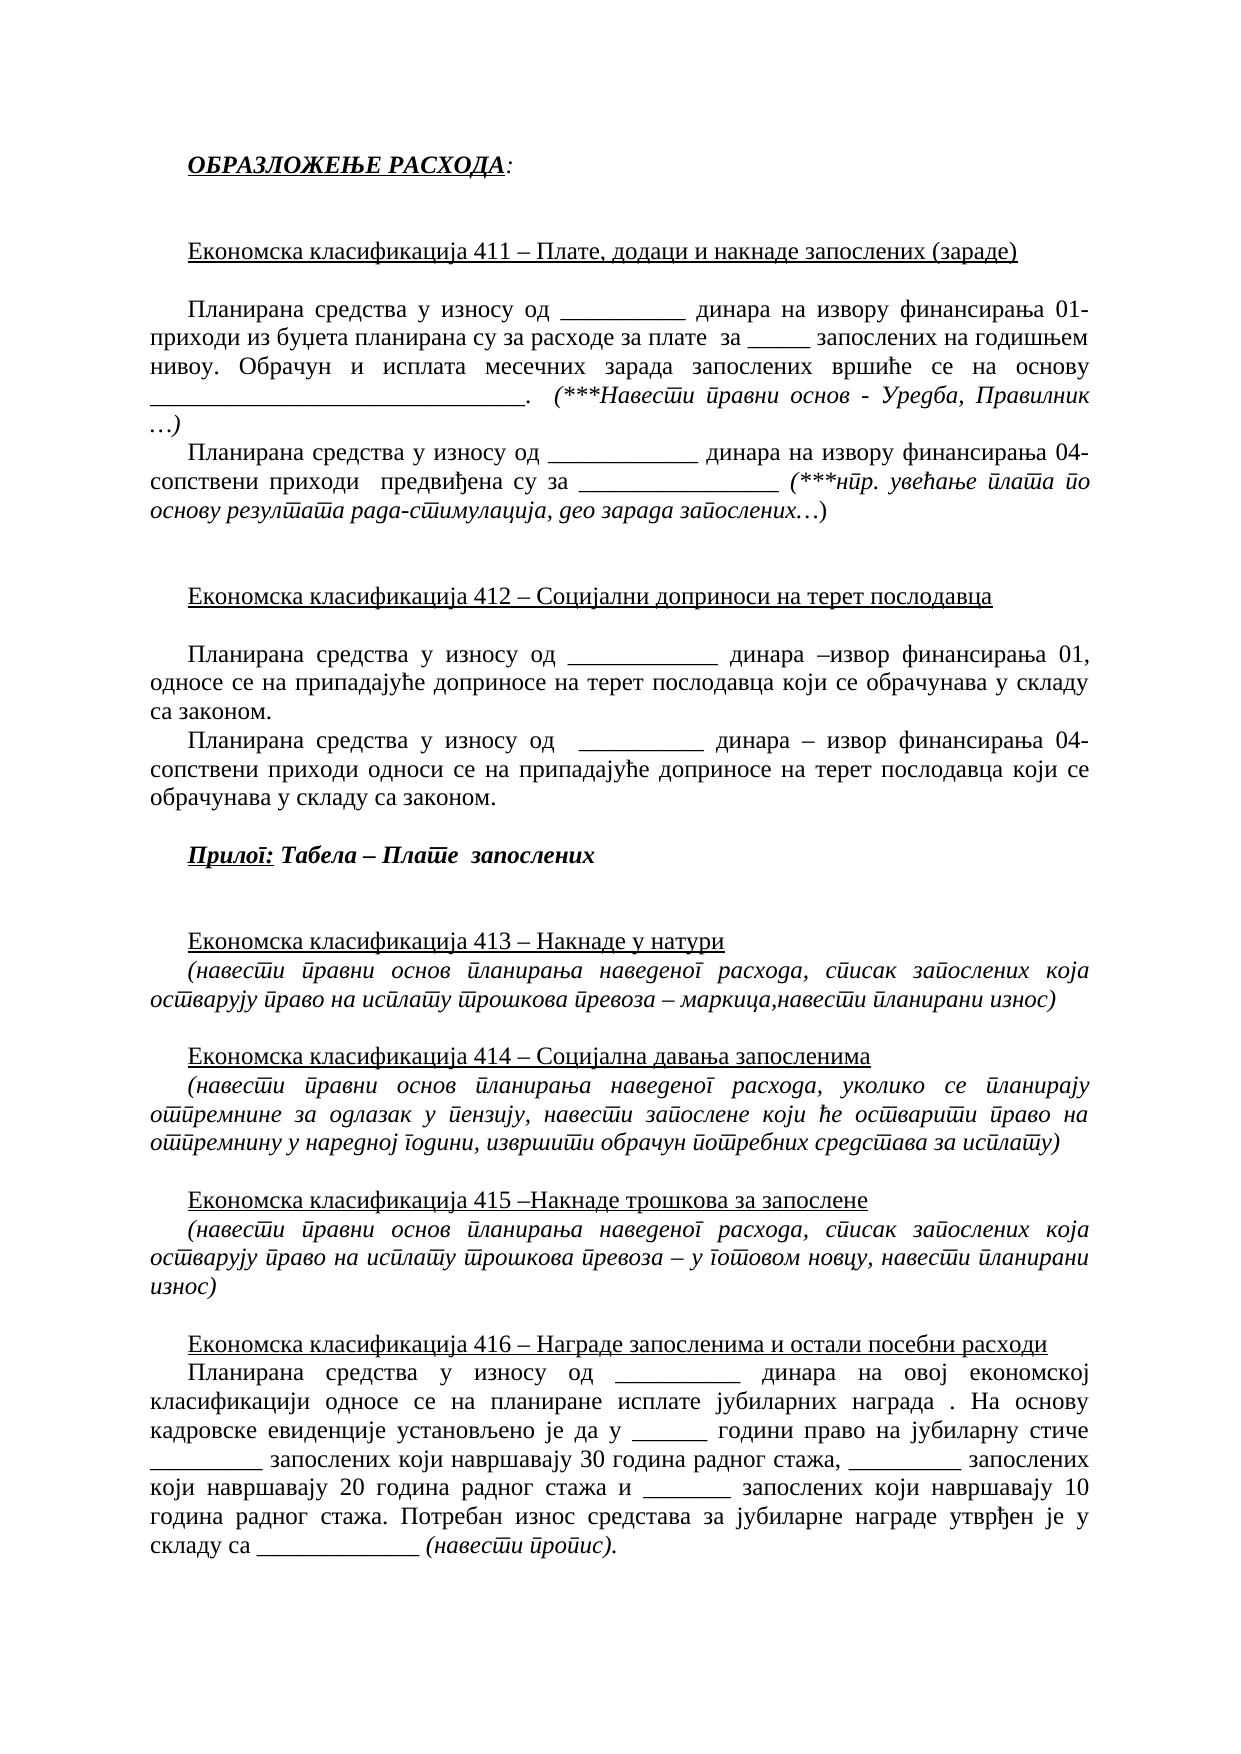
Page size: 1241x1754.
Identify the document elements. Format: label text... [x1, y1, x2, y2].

text Планирана средства у износу од __________ динара на извору финансирања 01-приходи из буџета планирана су за расходе за плате за _____ запослених на годишњем нивоу. Обрачун и исплата месечних зарада запослених вршиће се на основу ______________________________. (***Навести правни основ - Уредба, Правилник …) [150, 294, 1090, 437]
text Планирана средства у износу од ____________ динара на извору финансирања 04- сопствени приходи предвиђена су за ________________ (***нпр. увећање плата по основу резултата рада-стимулација, део зарада запослених…) [150, 437, 1090, 524]
text Економска класификација 415 –Накнаде трошкова за запослене [150, 1185, 1090, 1214]
text Планирана средства у износу од __________ динара – извор финансирања 04- сопствени приходи односи се на припадајуће доприносе на терет послодавца који се обрачунава у складу са законом. [150, 725, 1090, 811]
text Економска класификација 416 – Награде запосленима и остали посебни расходи [150, 1329, 1090, 1357]
text ОБРАЗЛОЖЕЊЕ РАСХОДА: [187, 150, 1090, 179]
text (навести правни основ планирања наведеног расхода, списак запослених која остварују право на исплату трошкова превоза – у готовом новцу, навести планирани износ) [150, 1214, 1090, 1300]
text Економска класификација 414 – Социјална давања запосленима [150, 1041, 1090, 1070]
text Планирана средства у износу од ____________ динара –извор финансирања 01, односе се на припадајуће доприносе на терет послодавца који се обрачунава у складу са законом. [150, 639, 1090, 725]
text Економска класификација 411 – Плате, додаци и накнаде запослених (зараде) [187, 236, 1090, 265]
text Прилог: Табела – Плате запослених [150, 840, 1090, 869]
text Економска класификација 412 – Социјални доприноси на терет послодавца [187, 581, 1090, 610]
text (навести правни основ планирања наведеног расхода, уколико се планирају отпремнине за одлазак у пензију, навести запослене који ће остварити право на отпремнину у наредној години, извршити обрачун потребних средстава за исплату) [150, 1070, 1090, 1156]
text Планирана средства у износу од __________ динара на овој економској класификацији односе се на планиране исплате јубиларних награда . На основу кадровске евиденције установљено је да у ______ години право на јубиларну стиче _________ запослених који навршавају 30 година радног стажа, _________ запослених који навршавају 20 година радног стажа и _______ запослених који навршавају 10 година радног стажа. Потребан износ средстава за јубиларне награде утврђен је у складу са _____________ (навести пропис). [150, 1357, 1090, 1559]
text Економска класификација 413 – Накнаде у натури [150, 926, 1090, 955]
text (навести правни основ планирања наведеног расхода, списак запослених која остварују право на исплату трошкова превоза – маркица,навести планирани износ) [150, 955, 1090, 1012]
